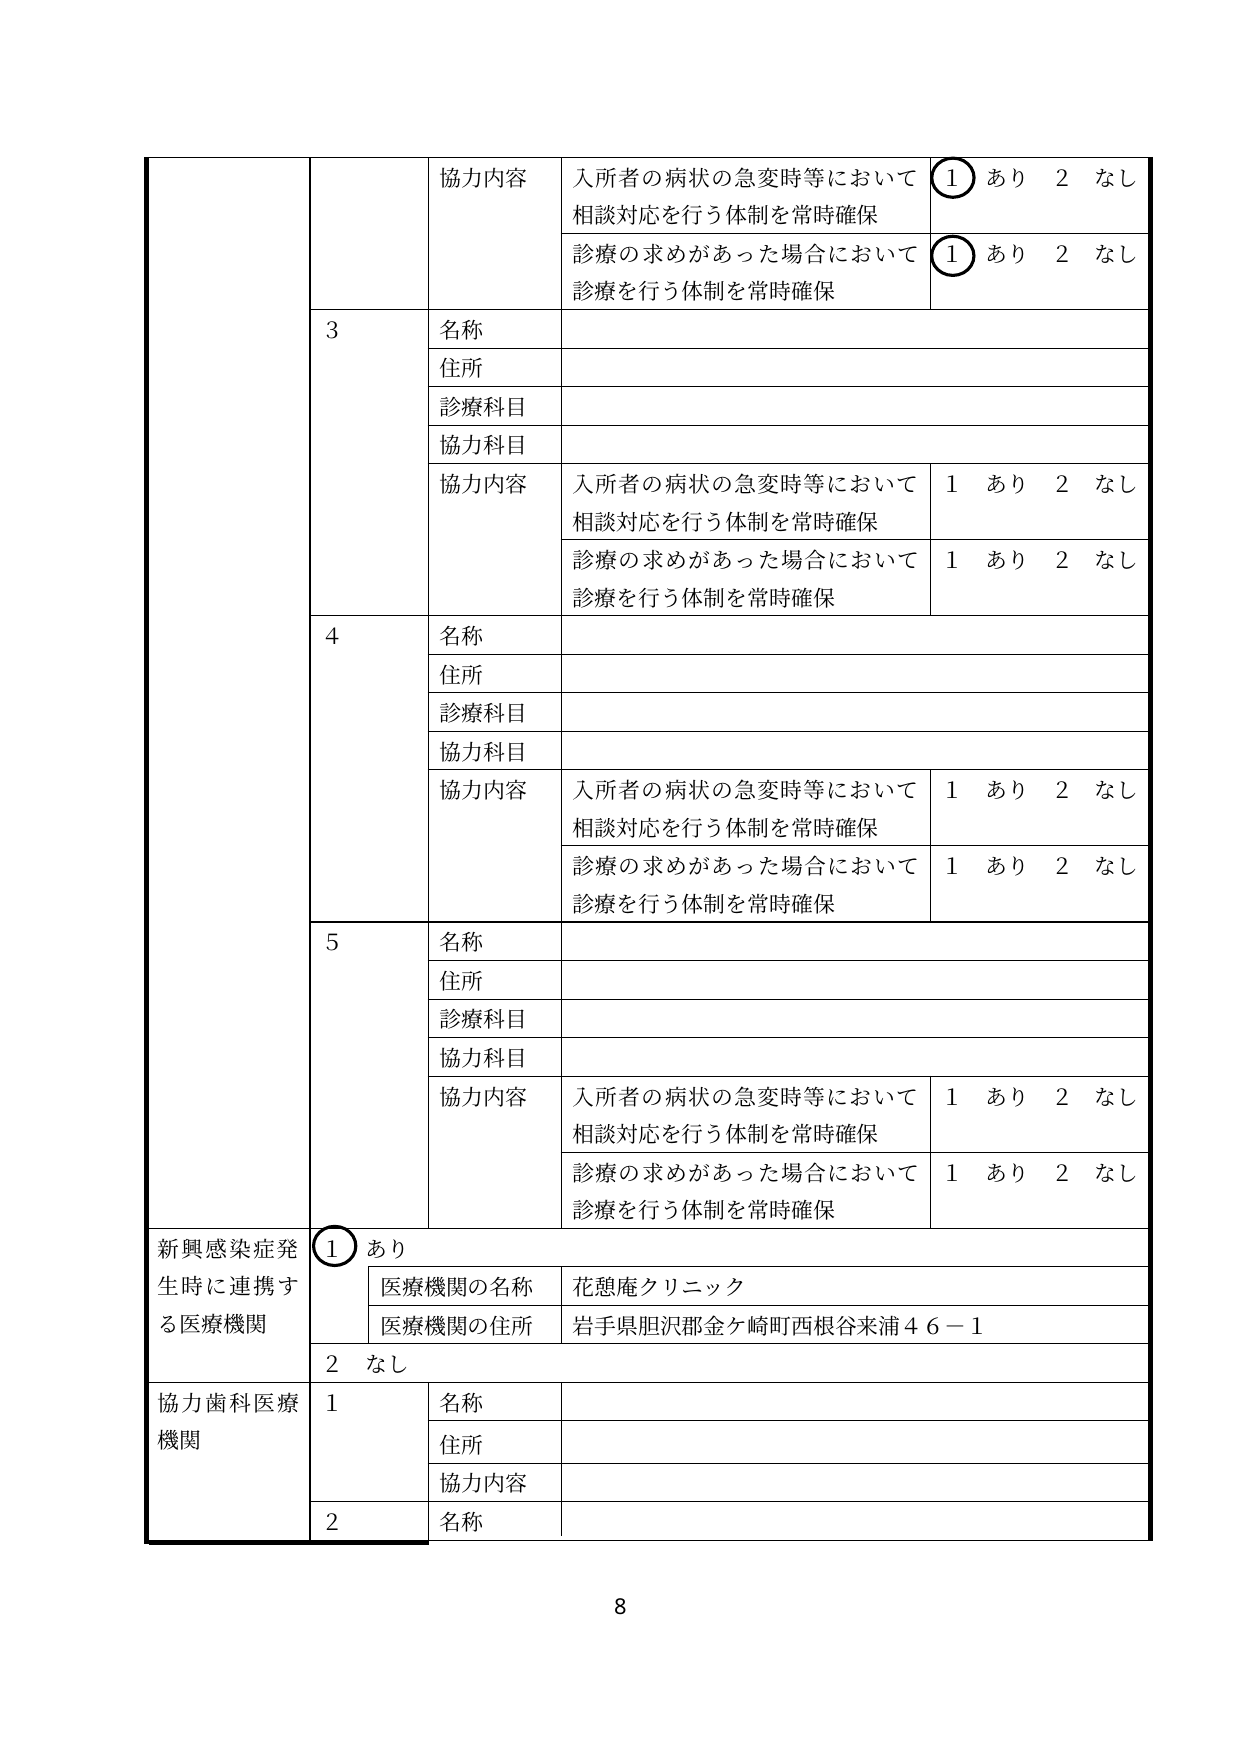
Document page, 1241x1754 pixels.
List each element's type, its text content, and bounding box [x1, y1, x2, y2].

table_cell 診療の求めがあった場合において診療を行う体制を常時確保 [562, 1153, 930, 1228]
table_cell 診療の求めがあった場合において診療を行う体制を常時確保 [562, 846, 930, 921]
table_cell 住所 [429, 1421, 561, 1463]
table_cell ４ [311, 616, 428, 921]
table_cell １ あり ２ なし [931, 234, 1148, 309]
table_cell 医療機関の住所 [369, 1306, 561, 1343]
table_cell １ あり ２ なし [931, 540, 1148, 615]
table_cell 花憩庵クリニック [562, 1267, 1148, 1305]
table_cell [561, 1502, 1148, 1540]
table_cell [561, 1229, 1148, 1266]
table_cell [562, 1421, 1148, 1463]
table_cell 入所者の病状の急変時等において相談対応を行う体制を常時確保 [562, 770, 930, 845]
table_cell 名称 [429, 1383, 561, 1420]
table_cell １ あり [345, 1229, 561, 1266]
table_cell １ あり ２ なし [931, 770, 1148, 845]
table_cell 診療科目 [429, 1000, 561, 1037]
table_cell １ あり ２ なし [931, 846, 1148, 921]
table_cell ２ [311, 1502, 428, 1540]
table_cell ５ [311, 923, 428, 1228]
table_cell 協力内容 [429, 464, 561, 615]
table_cell 診療の求めがあった場合において診療を行う体制を常時確保 [562, 234, 930, 309]
table_cell 協力内容 [429, 1464, 561, 1501]
table_cell 協力科目 [429, 426, 561, 463]
table_cell [311, 1266, 368, 1305]
table_cell 住所 [429, 349, 561, 386]
table_cell [562, 1383, 1148, 1420]
table_cell 名称 [429, 616, 561, 654]
table_cell 協力内容 [429, 158, 561, 309]
table_cell [562, 655, 1148, 692]
table_cell [562, 349, 1148, 386]
table_cell 名称 [429, 923, 561, 960]
table_cell １ あり ２ なし [931, 464, 1148, 539]
table_cell 名称 [429, 310, 561, 347]
table_cell [562, 1000, 1148, 1037]
table_cell [562, 961, 1148, 998]
table_cell 協力歯科医療機関 [149, 1383, 309, 1540]
table_cell [562, 310, 1148, 347]
table_cell 協力科目 [429, 1038, 561, 1076]
table_cell 協力内容 [429, 1077, 561, 1228]
table_cell 新興感染症発生時に連携する医療機関 [149, 1229, 309, 1382]
table_cell [562, 426, 1148, 463]
table_cell １ [311, 1383, 428, 1501]
table_cell 協力科目 [429, 732, 561, 769]
table_cell 入所者の病状の急変時等において相談対応を行う体制を常時確保 [562, 464, 930, 539]
table_cell 岩手県胆沢郡金ケ崎町西根谷来浦４６－１ [562, 1306, 1148, 1343]
table_cell 住所 [429, 655, 561, 692]
table_cell 入所者の病状の急変時等において相談対応を行う体制を常時確保 [562, 1077, 930, 1152]
table_cell ３ [311, 310, 428, 615]
table_cell 医療機関の名称 [369, 1267, 561, 1305]
table_cell １ あり ２ なし [931, 158, 1148, 233]
table_cell 名称 [429, 1502, 561, 1540]
table_cell [311, 1305, 368, 1343]
table_cell １ あり ２ なし [931, 1077, 1148, 1152]
table_cell １ あり ２ なし [931, 1153, 1148, 1228]
table_cell ２ なし [311, 1344, 1148, 1382]
table_cell 入所者の病状の急変時等において相談対応を行う体制を常時確保 [562, 158, 930, 233]
table_cell 診療科目 [429, 387, 561, 424]
table_cell [562, 387, 1148, 424]
table_cell １ あり [316, 1229, 354, 1263]
table_cell [562, 732, 1148, 769]
table_cell 住所 [429, 961, 561, 998]
table_cell [562, 693, 1148, 731]
table_cell 診療の求めがあった場合において診療を行う体制を常時確保 [562, 540, 930, 615]
table_cell [562, 923, 1148, 960]
table_cell [562, 616, 1148, 654]
table_cell 協力内容 [429, 770, 561, 921]
table_cell [562, 1464, 1148, 1501]
table_cell [562, 1038, 1148, 1076]
table_cell 診療科目 [429, 693, 561, 731]
